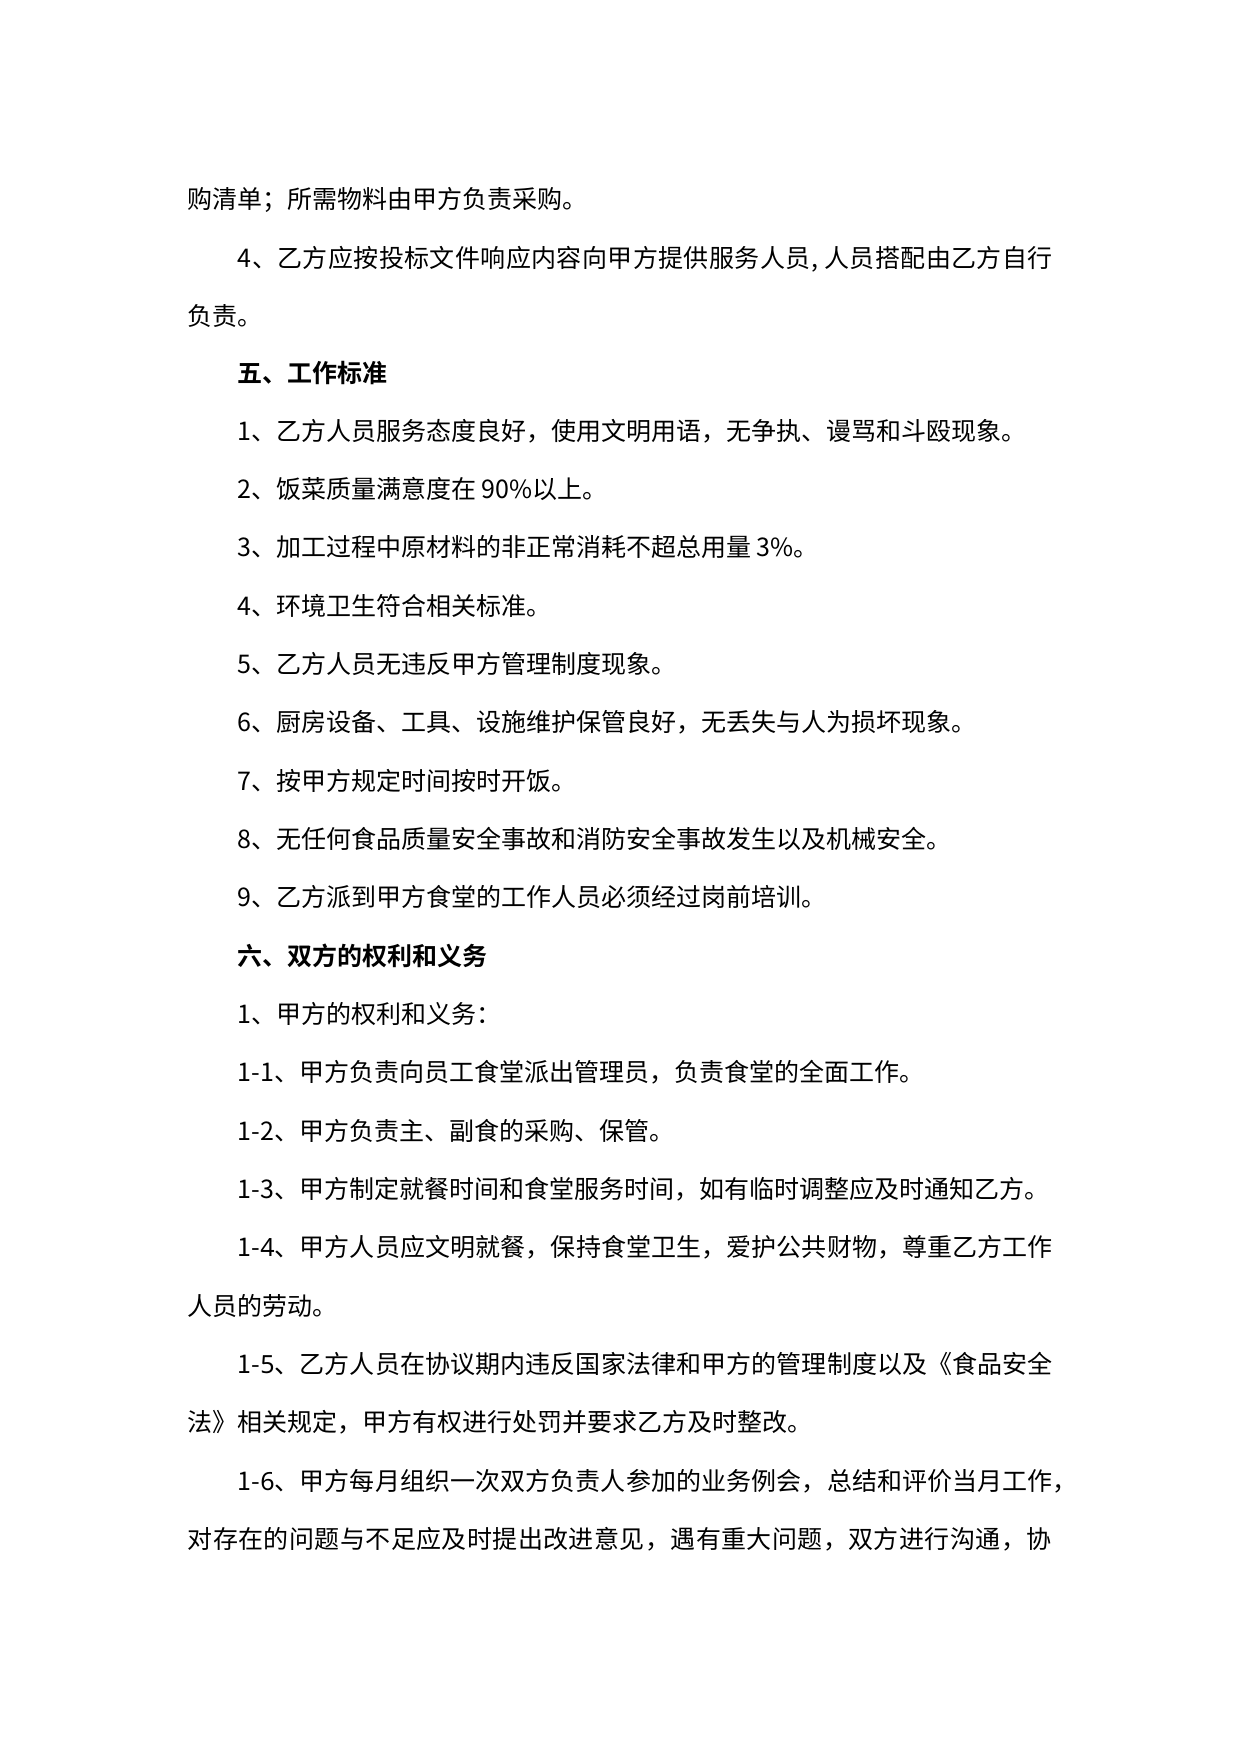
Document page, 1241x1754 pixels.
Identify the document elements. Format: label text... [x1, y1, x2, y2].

text 4、乙方应按投标文件响应内容向甲方提供服务人员, 人员搭配由乙方自行负责。 [187, 220, 1053, 337]
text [187, 162, 1053, 220]
text 1-2、甲方负责主、副食的采购、保管。 [187, 1093, 1053, 1152]
text 3、加工过程中原材料的非正常消耗不超总用量3%。 [187, 510, 1053, 568]
text 1-3、甲方制定就餐时间和食堂服务时间，如有临时调整应及时通知乙方。 [187, 1152, 1053, 1210]
text 1、乙方人员服务态度良好，使用文明用语，无争执、谩骂和斗殴现象。 [187, 393, 1053, 452]
text 1、甲方的权利和义务： [187, 977, 1053, 1035]
text 4、环境卫生符合相关标准。 [187, 568, 1053, 627]
text 7、按甲方规定时间按时开饭。 [187, 743, 1053, 802]
text 1-1、甲方负责向员工食堂派出管理员，负责食堂的全面工作。 [187, 1035, 1053, 1093]
text 1-5、乙方人员在协议期内违反国家法律和甲方的管理制度以及《食品安全法》相关规定，甲方有权进行处罚并要求乙方及时整改。 [187, 1327, 1053, 1443]
text 5、乙方人员无违反甲方管理制度现象。 [187, 627, 1053, 685]
text 6、厨房设备、工具、设施维护保管良好，无丢失与人为损坏现象。 [187, 685, 1053, 743]
text 8、无任何食品质量安全事故和消防安全事故发生以及机械安全。 [187, 802, 1053, 860]
text 1-4、甲方人员应文明就餐，保持食堂卫生，爱护公共财物，尊重乙方工作人员的劳动。 [187, 1210, 1053, 1327]
text 六、双方的权利和义务 [187, 918, 1053, 977]
text 9、乙方派到甲方食堂的工作人员必须经过岗前培训。 [187, 860, 1053, 918]
text 2、饭菜质量满意度在90%以上。 [187, 452, 1053, 510]
text 五、工作标准 [187, 337, 1053, 393]
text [187, 1443, 1053, 1560]
